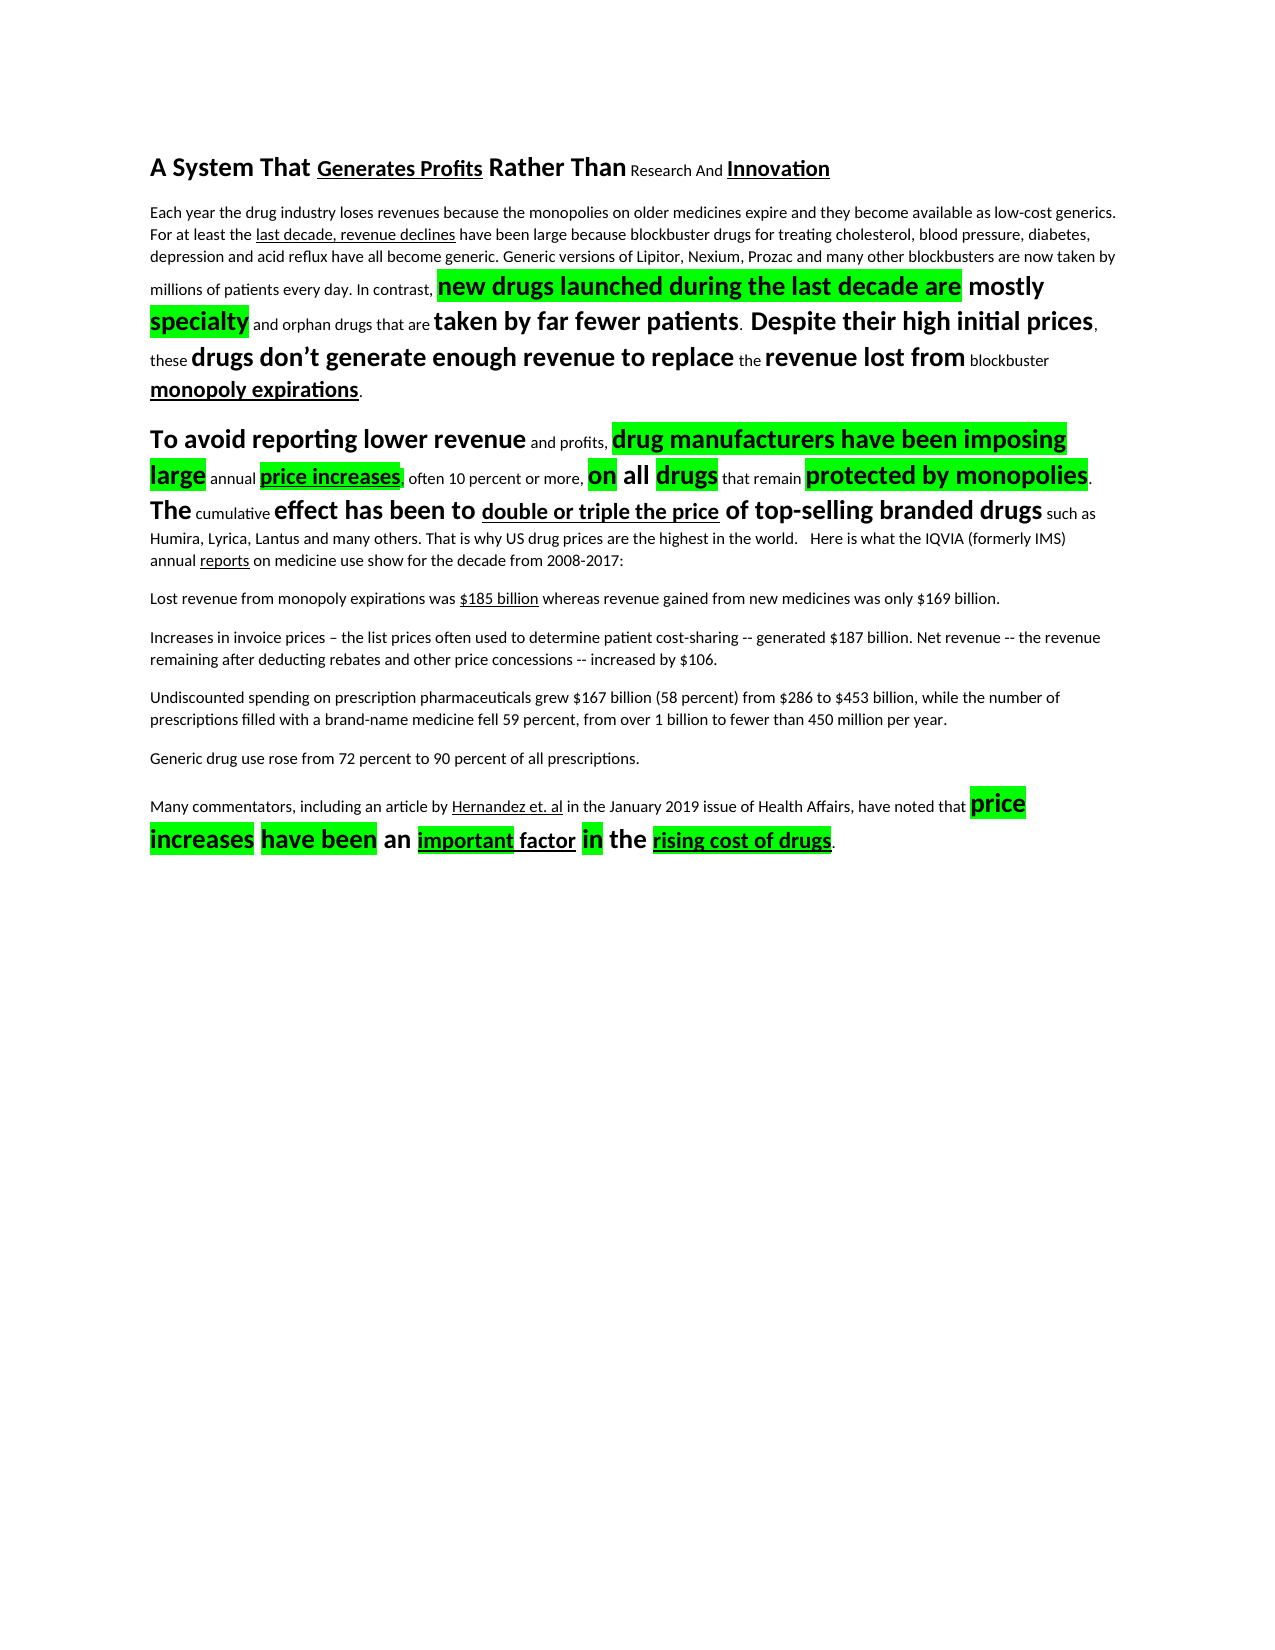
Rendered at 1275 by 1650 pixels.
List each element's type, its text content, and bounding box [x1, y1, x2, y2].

text Each year the drug industry loses revenues because the monopolies on older medicines expire and they become available as low-cost generics. For at least the last decade, revenue declines have been large because blockbuster drugs for treating cholesterol, blood pressure, diabetes, depression and acid reflux have all become generic. Generic versions of Lipitor, Nexium, Prozac and many other blockbusters are now taken by millions of patients every day. In contrast, new drugs launched during the last decade are mostly specialty and orphan drugs that are taken by far fewer patients. Despite their high initial prices, these drugs don’t generate enough revenue to replace the revenue lost from blockbuster monopoly expirations. [150, 202, 1125, 403]
text Many commentators, including an article by Hernandez et. al in the January 2019 issue of Health Affairs, have noted that price increases have been an important factor in the rising cost of drugs. [150, 786, 1125, 855]
text To avoid reporting lower revenue and profits, drug manufacturers have been imposing large annual price increases, often 10 percent or more, on all drugs that remain protected by monopolies. The cumulative effect has been to double or triple the price of top-selling branded drugs such as Humira, Lyrica, Lantus and many others. That is why US drug prices are the highest in the world. Here is what the IQVIA (formerly IMS) annual reports on medicine use show for the decade from 2008-2017: [150, 422, 1125, 570]
text Increases in invoice prices – the list prices often used to determine patient cost-sharing -- generated $187 billion. Net revenue -- the revenue remaining after deducting rebates and other price concessions -- increased by $106. [150, 627, 1125, 669]
text Generic drug use rose from 72 percent to 90 percent of all prescriptions. [150, 748, 1125, 768]
text A System That Generates Profits Rather Than Research And Innovation [150, 150, 1125, 183]
text Undiscounted spending on prescription pharmaceuticals grew $167 billion (58 percent) from $286 to $453 billion, while the number of prescriptions filled with a brand-name medicine fell 59 percent, from over 1 billion to fewer than 450 million per year. [150, 687, 1125, 730]
text Lost revenue from monopoly expirations was $185 billion whereas revenue gained from new medicines was only $169 billion. [150, 588, 1125, 609]
